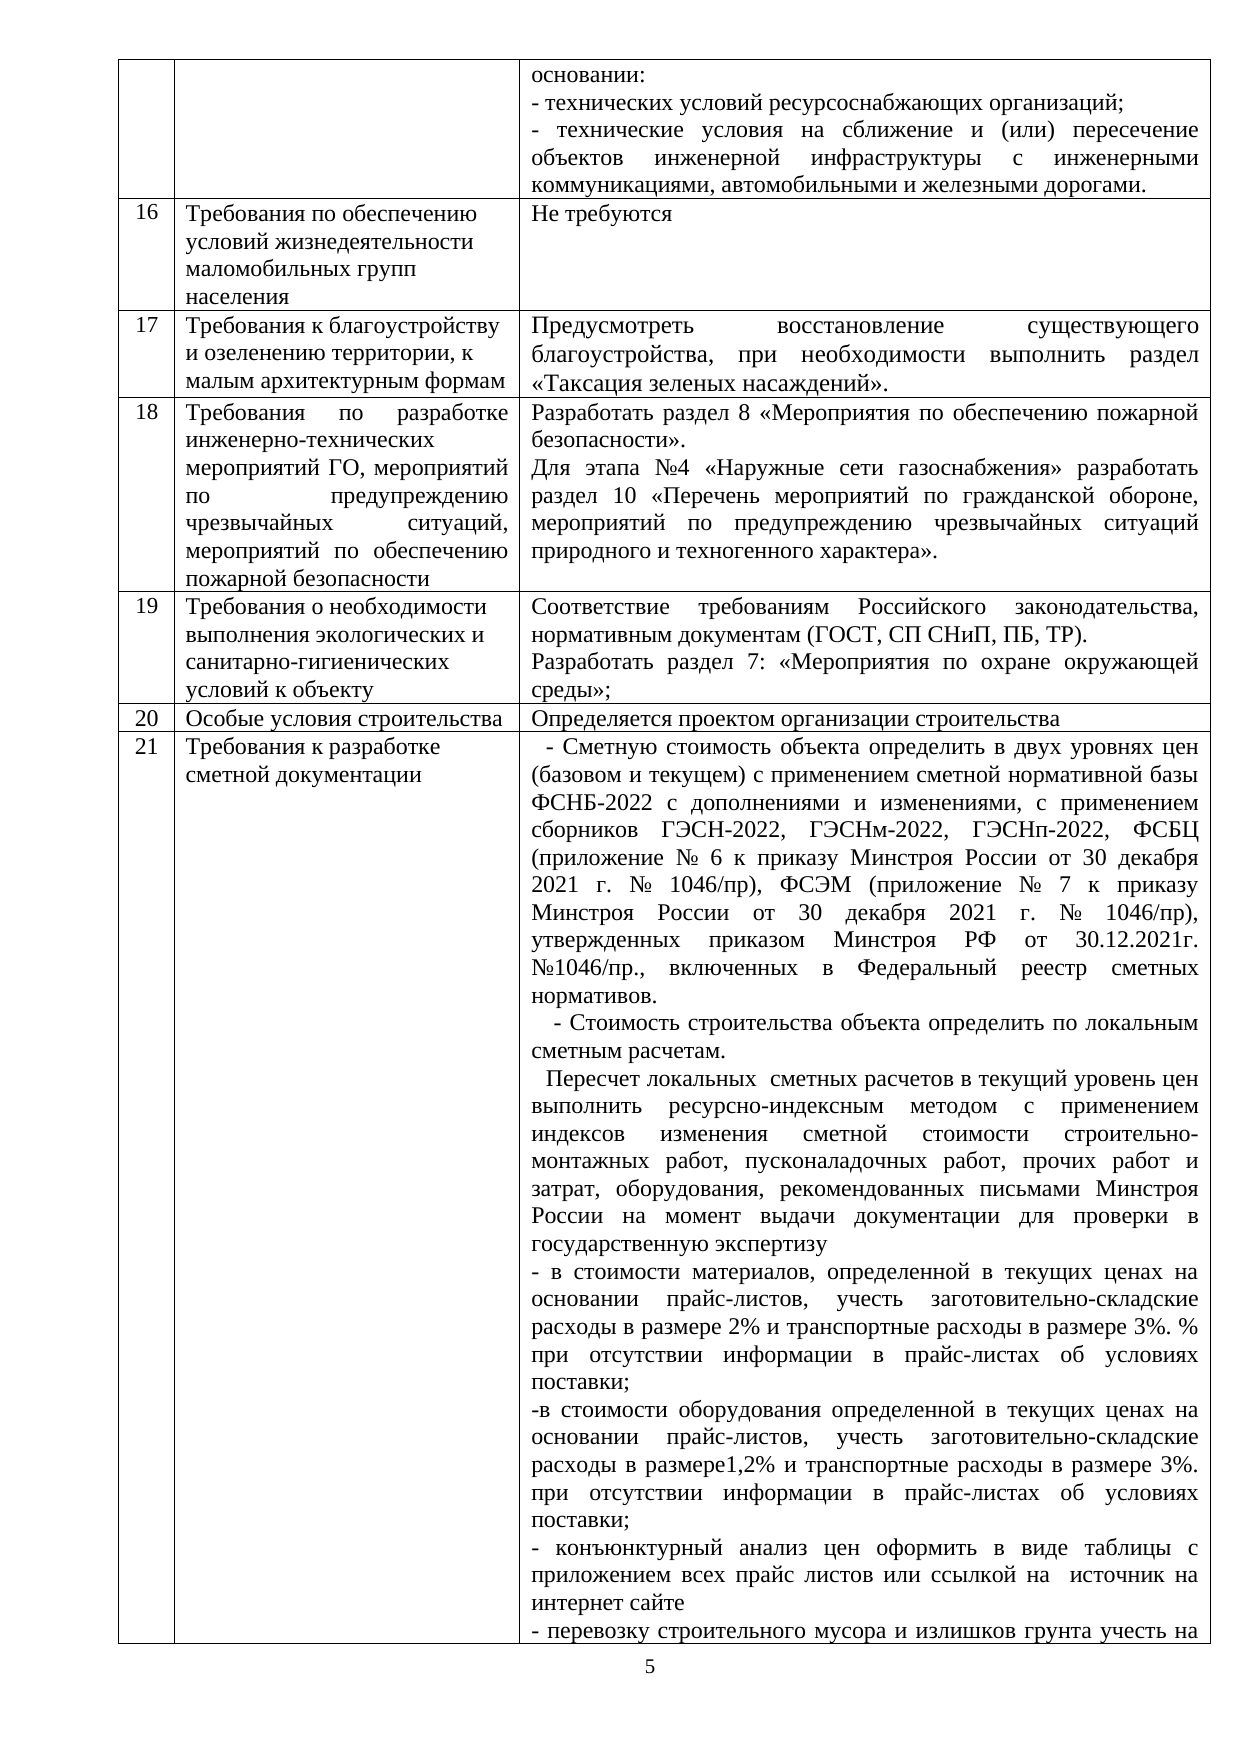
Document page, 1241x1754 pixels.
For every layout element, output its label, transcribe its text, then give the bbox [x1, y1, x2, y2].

table_cell Определяется проектом организации строительства [520, 704, 1210, 731]
table_cell Предусмотреть восстановление существующего благоустройства, при необходимости выполнить раздел «Таксация зеленых насаждений». [520, 311, 1210, 397]
table_cell 18 [119, 398, 174, 591]
table_cell Не требуются [520, 199, 1210, 309]
table_cell 20 [119, 704, 174, 731]
table_cell 21 [119, 732, 174, 1643]
table_cell Особые условия строительства [175, 704, 519, 731]
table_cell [175, 60, 519, 198]
table_cell 15 [119, 60, 174, 198]
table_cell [175, 732, 519, 1643]
table_cell Требования по разработке инженерно-технических мероприятий ГО, мероприятий по предупреждению чрезвычайных ситуаций, мероприятий по обеспечению пожарной безопасности [175, 398, 519, 591]
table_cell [520, 60, 1210, 198]
table_cell 19 [119, 592, 174, 703]
table_cell Разработать раздел 8 «Мероприятия по обеспечению пожарной безопасности». Для этапа №4 «Наружные сети газоснабжения» разработать раздел 10 «Перечень мероприятий по гражданской обороне, мероприятий по предупреждению чрезвычайных ситуаций природного и техногенного характера». [520, 398, 1210, 591]
table_cell 17 [119, 311, 174, 397]
table_cell Требования о необходимости выполнения экологических и санитарно-гигиенических условий к объекту [175, 592, 519, 703]
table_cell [520, 732, 1210, 1643]
table_cell Соответствие требованиям Российского законодательства, нормативным документам (ГОСТ, СП СНиП, ПБ, ТР). Разработать раздел 7: «Мероприятия по охране окружающей среды»; [520, 592, 1210, 703]
table_cell Требования к благоустройству и озеленению территории, к малым архитектурным формам [175, 311, 519, 397]
table_cell 16 [119, 199, 174, 309]
table_cell Требования по обеспечению условий жизнедеятельности маломобильных групп населения [175, 199, 519, 309]
